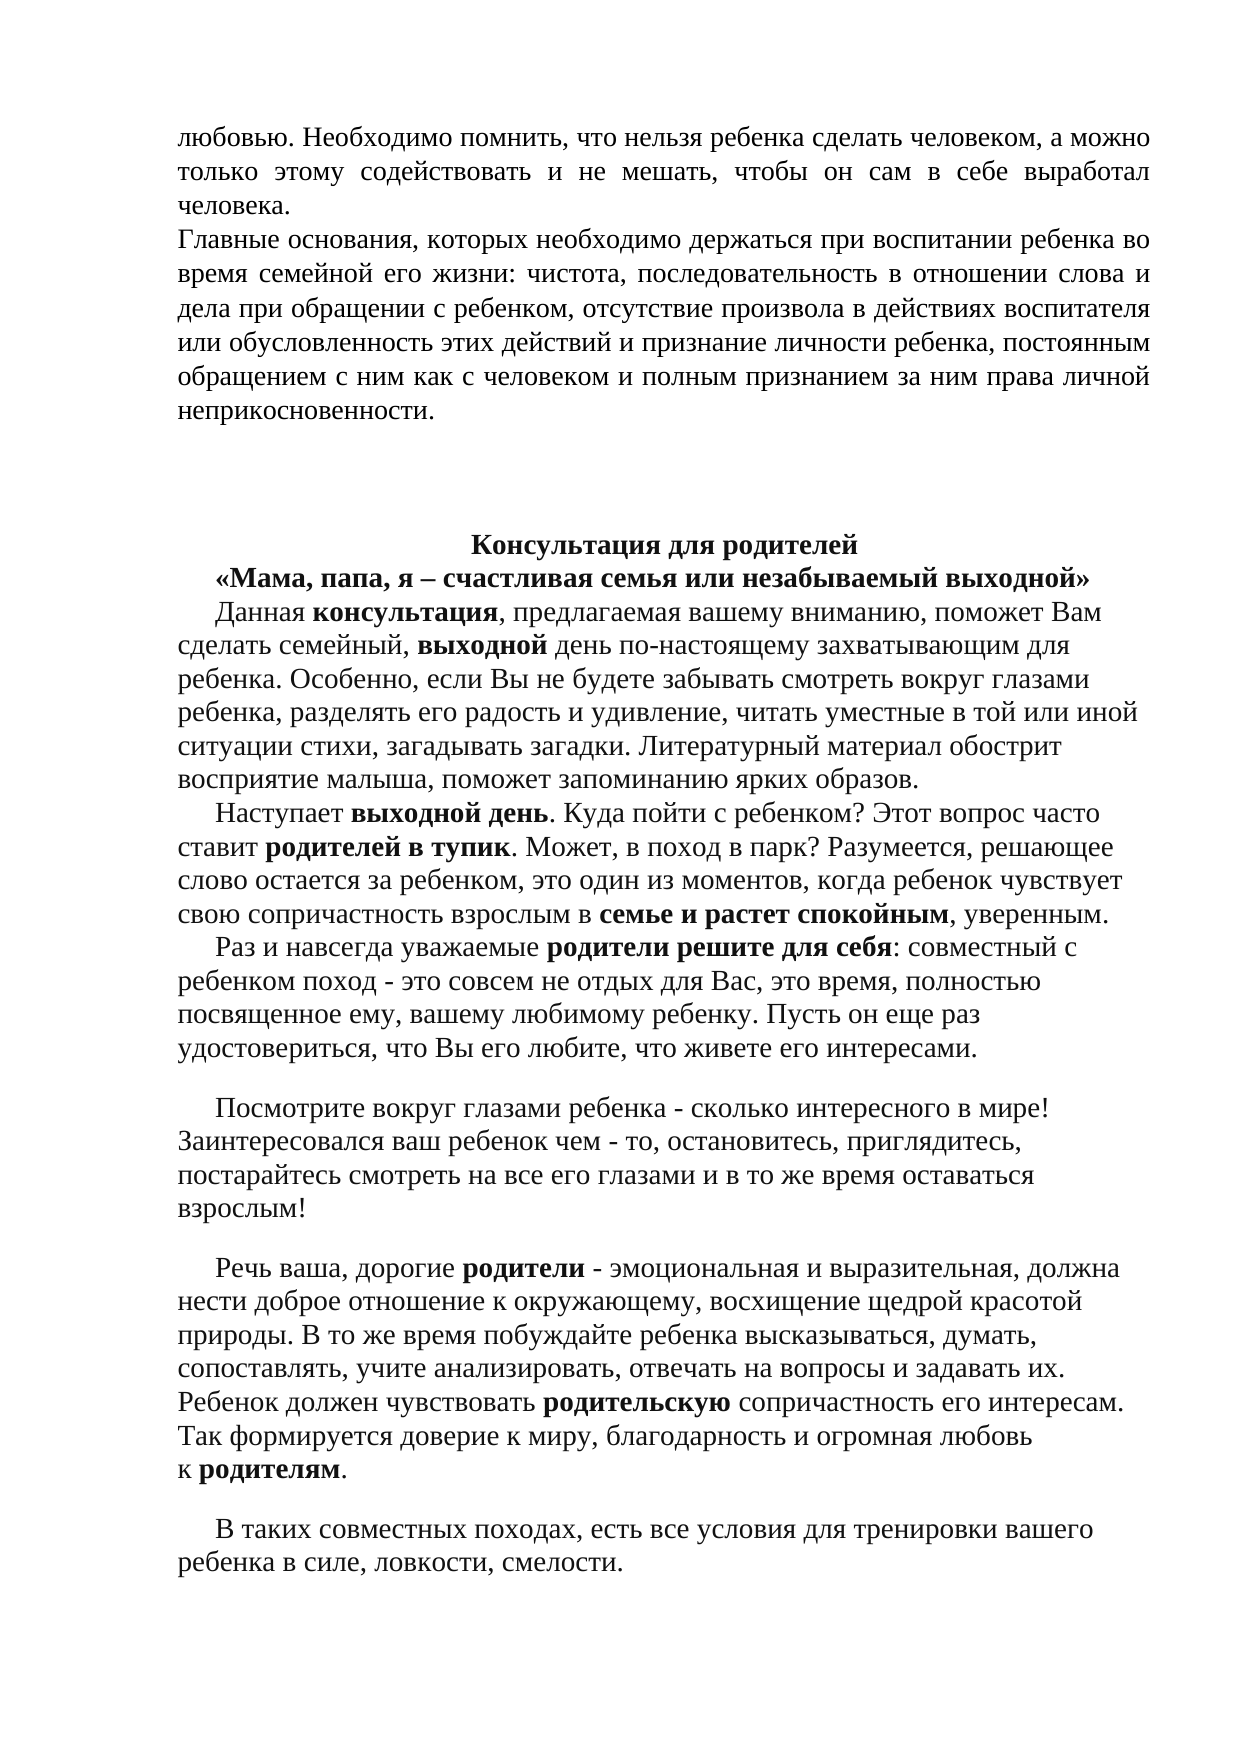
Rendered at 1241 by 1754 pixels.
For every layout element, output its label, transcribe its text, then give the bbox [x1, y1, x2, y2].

text Раз и навсегда уважаемые родители решите для себя: совместный с ребенком поход - это совсем не отдых для Вас, это время, полностью посвященное ему, вашему любимому ребенку. Пусть он еще раз удостовериться, что Вы его любите, что живете его интересами. [177, 929, 1152, 1063]
text Главные основания, которых необходимо держаться при воспитании ребенка во время семейной его жизни: чистота, последовательность в отношении слова и дела при обращении с ребенком, отсутствие произвола в действиях воспитателя или обусловленность этих действий и признание личности ребенка, постоянным обращением с ним как с человеком и полным признанием за ним права личной неприкосновенности. [177, 221, 1152, 460]
text В таких совместных походах, есть все условия для тренировки вашего ребенка в силе, ловкости, смелости. [177, 1511, 1152, 1578]
text Консультация для родителей [177, 527, 1152, 560]
text Наступает выходной день. Куда пойти с ребенком? Этот вопрос часто ставит родителей в тупик. Может, в поход в парк? Разумеется, решающее слово остается за ребенком, это один из моментов, когда ребенок чувствует свою сопричастность взрослым в семье и растет спокойным, уверенным. [177, 795, 1152, 929]
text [177, 118, 1152, 221]
text «Мама, папа, я – счастливая семья или незабываемый выходной» [177, 560, 1152, 594]
text Данная консультация, предлагаемая вашему вниманию, поможет Вам сделать семейный, выходной день по-настоящему захватывающим для ребенка. Особенно, если Вы не будете забывать смотреть вокруг глазами ребенка, разделять его радость и удивление, читать уместные в той или иной ситуации стихи, загадывать загадки. Литературный материал обострит восприятие малыша, поможет запоминанию ярких образов. [177, 594, 1152, 795]
text Посмотрите вокруг глазами ребенка - сколько интересного в мире! Заинтересовался ваш ребенок чем - то, остановитесь, приглядитесь, постарайтесь смотреть на все его глазами и в то же время оставаться взрослым! [177, 1090, 1152, 1224]
text Речь ваша, дорогие родители - эмоциональная и выразительная, должна нести доброе отношение к окружающему, восхищение щедрой красотой природы. В то же время побуждайте ребенка высказываться, думать, сопоставлять, учите анализировать, отвечать на вопросы и задавать их. Ребенок должен чувствовать родительскую сопричастность его интересам. Так формируется доверие к миру, благодарность и огромная любовь к родителям. [177, 1250, 1152, 1485]
